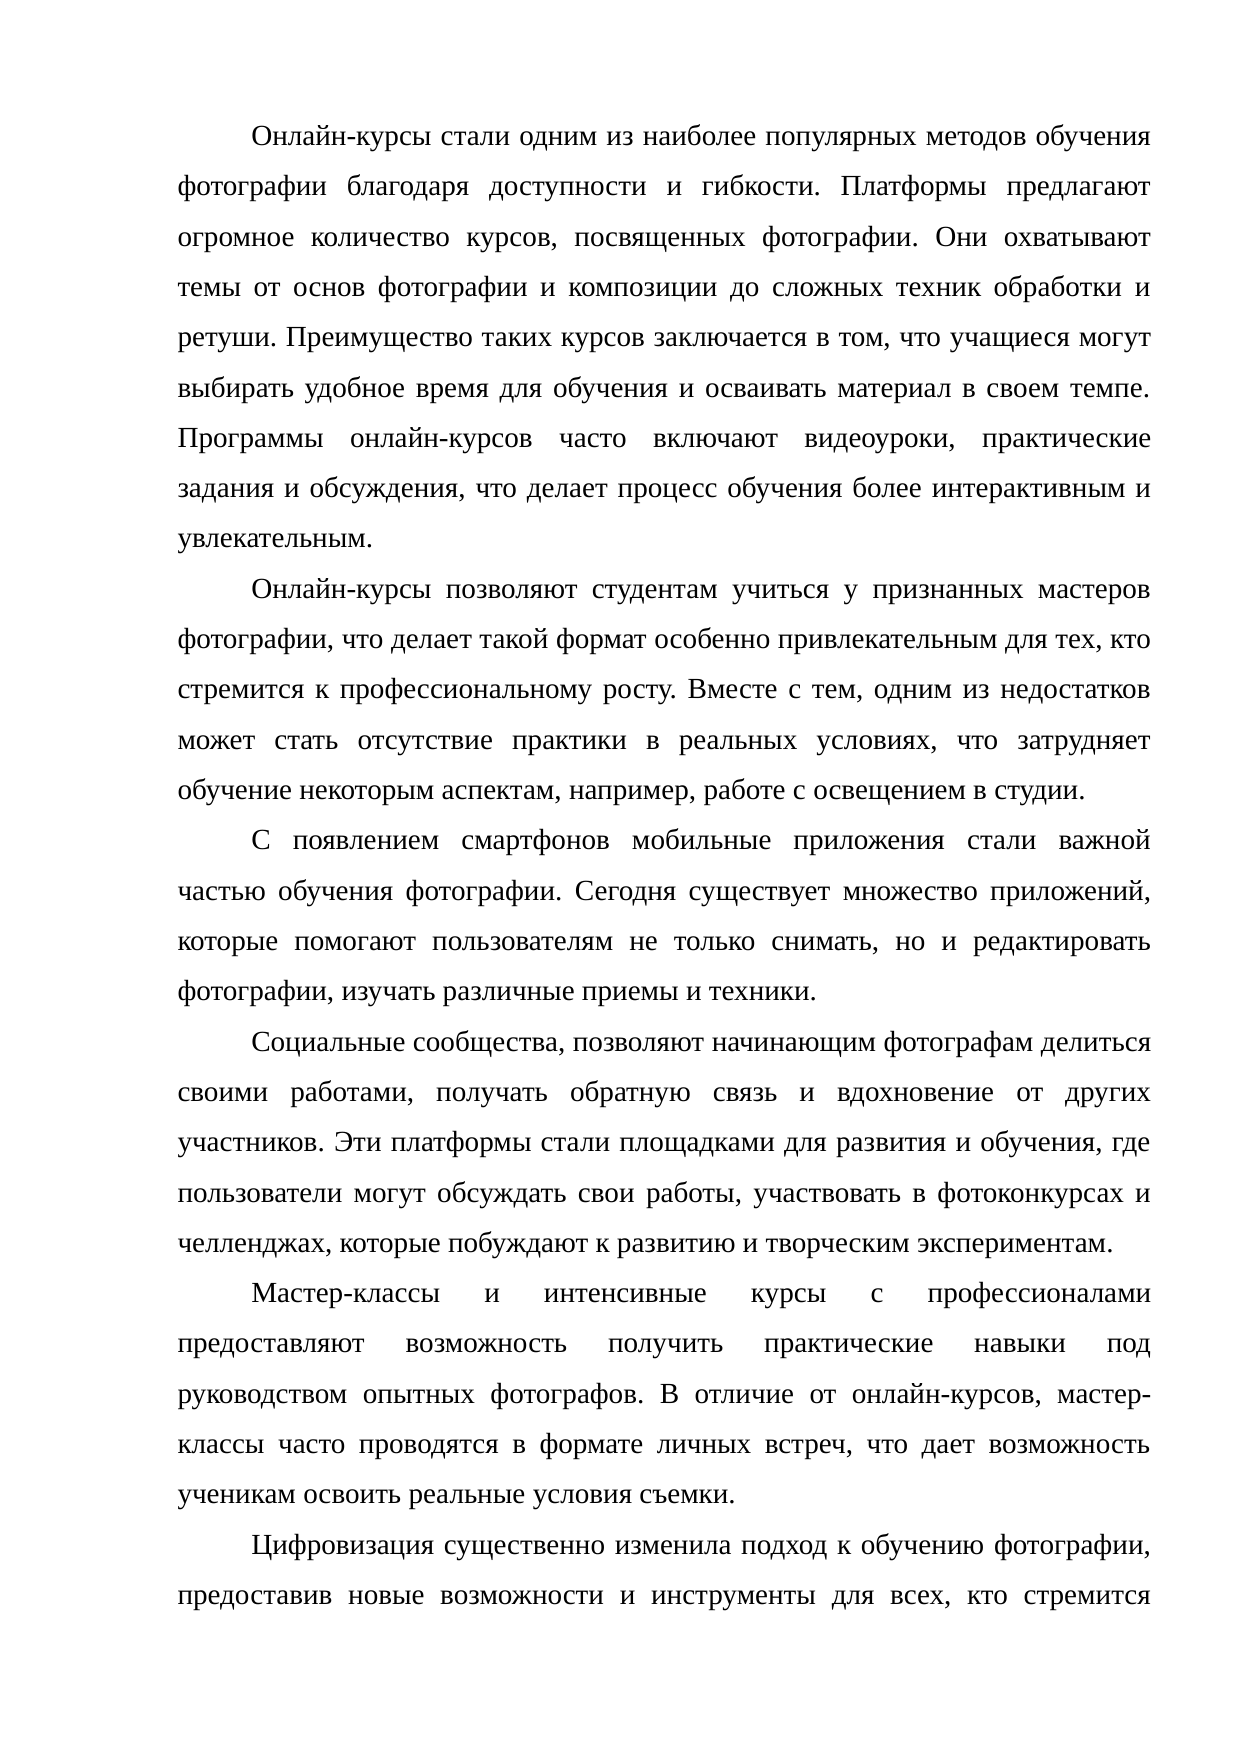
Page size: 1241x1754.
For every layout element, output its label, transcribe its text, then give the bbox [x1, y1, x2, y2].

text Онлайн-курсы позволяют студентам учиться у признанных мастеров фотографии, что делает такой формат особенно привлекательным для тех, кто стремится к профессиональному росту. Вместе с тем, одним из недостатков может стать отсутствие практики в реальных условиях, что затрудняет обучение некоторым аспектам, например, работе с освещением в студии. [177, 571, 1152, 806]
text Онлайн-курсы стали одним из наиболее популярных методов обучения фотографии благодаря доступности и гибкости. Платформы предлагают огромное количество курсов, посвященных фотографии. Они охватывают темы от основ фотографии и композиции до сложных техник обработки и ретуши. Преимущество таких курсов заключается в том, что учащиеся могут выбирать удобное время для обучения и осваивать материал в своем темпе. Программы онлайн-курсов часто включают видеоуроки, практические задания и обсуждения, что делает процесс обучения более интерактивным и увлекательным. [177, 118, 1152, 554]
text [177, 1527, 1152, 1611]
text Социальные сообщества, позволяют начинающим фотографам делиться своими работами, получать обратную связь и вдохновение от других участников. Эти платформы стали площадками для развития и обучения, где пользователи могут обсуждать свои работы, участвовать в фотоконкурсах и челленджах, которые побуждают к развитию и творческим экспериментам. [177, 1024, 1152, 1258]
text Мастер-классы и интенсивные курсы с профессионалами предоставляют возможность получить практические навыки под руководством опытных фотографов. В отличие от онлайн-курсов, мастер-классы часто проводятся в формате личных встреч, что дает возможность ученикам освоить реальные условия съемки. [177, 1275, 1152, 1510]
text С появлением смартфонов мобильные приложения стали важной частью обучения фотографии. Сегодня существует множество приложений, которые помогают пользователям не только снимать, но и редактировать фотографии, изучать различные приемы и техники. [177, 822, 1152, 1007]
